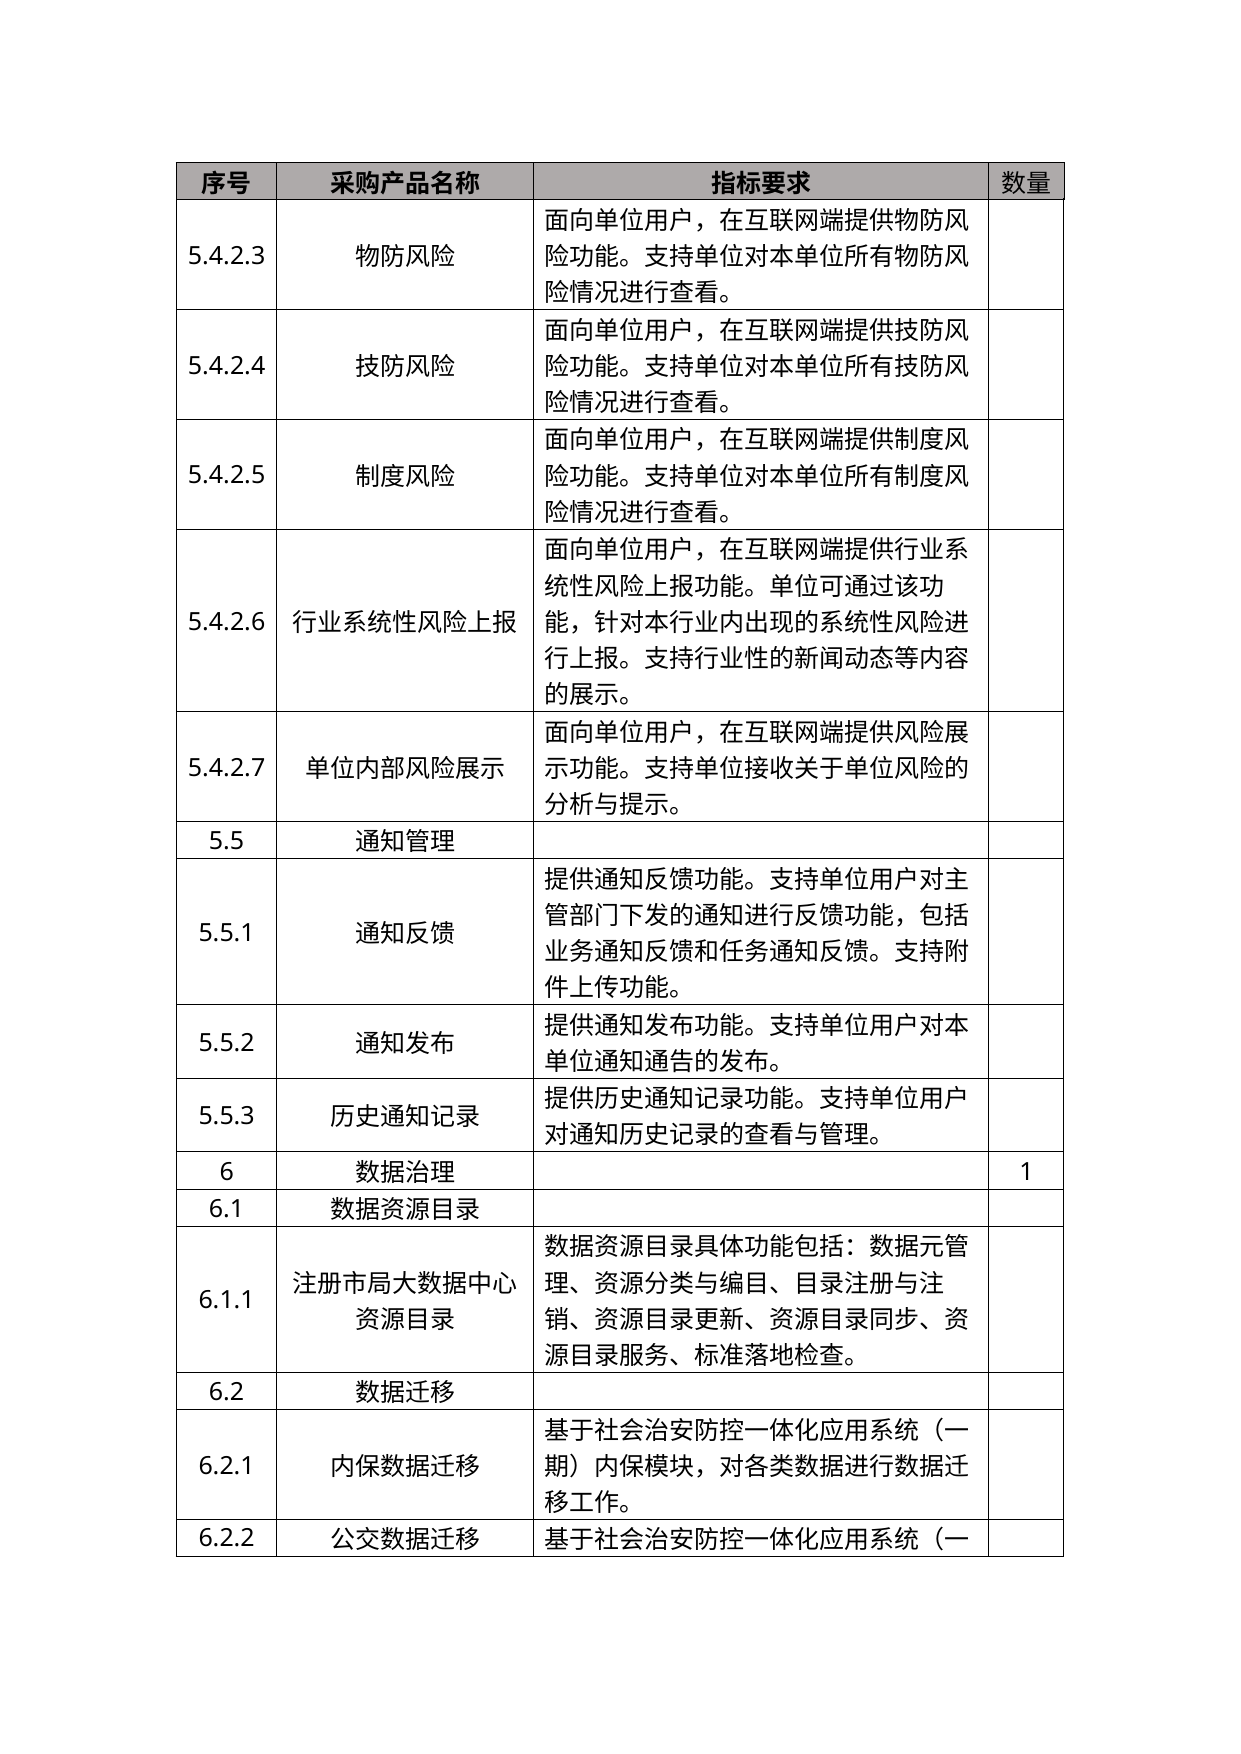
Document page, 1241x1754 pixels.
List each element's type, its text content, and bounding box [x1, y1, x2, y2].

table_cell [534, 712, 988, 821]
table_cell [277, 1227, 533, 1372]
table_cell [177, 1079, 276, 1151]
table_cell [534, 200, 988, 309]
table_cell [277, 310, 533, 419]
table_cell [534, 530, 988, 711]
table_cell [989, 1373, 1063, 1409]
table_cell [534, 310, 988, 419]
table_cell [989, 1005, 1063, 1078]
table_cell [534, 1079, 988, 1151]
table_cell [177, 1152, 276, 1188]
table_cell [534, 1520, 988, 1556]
table_header 序号 [177, 163, 276, 199]
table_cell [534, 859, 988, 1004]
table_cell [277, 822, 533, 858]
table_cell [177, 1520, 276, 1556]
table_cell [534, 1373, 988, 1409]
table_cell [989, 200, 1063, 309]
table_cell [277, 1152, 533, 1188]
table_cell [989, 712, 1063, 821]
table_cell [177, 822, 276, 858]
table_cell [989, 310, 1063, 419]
table_header 数量 [989, 163, 1064, 199]
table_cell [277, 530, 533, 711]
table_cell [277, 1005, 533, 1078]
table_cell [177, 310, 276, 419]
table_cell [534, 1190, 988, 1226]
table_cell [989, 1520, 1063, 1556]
table_header 指标要求 [534, 163, 988, 199]
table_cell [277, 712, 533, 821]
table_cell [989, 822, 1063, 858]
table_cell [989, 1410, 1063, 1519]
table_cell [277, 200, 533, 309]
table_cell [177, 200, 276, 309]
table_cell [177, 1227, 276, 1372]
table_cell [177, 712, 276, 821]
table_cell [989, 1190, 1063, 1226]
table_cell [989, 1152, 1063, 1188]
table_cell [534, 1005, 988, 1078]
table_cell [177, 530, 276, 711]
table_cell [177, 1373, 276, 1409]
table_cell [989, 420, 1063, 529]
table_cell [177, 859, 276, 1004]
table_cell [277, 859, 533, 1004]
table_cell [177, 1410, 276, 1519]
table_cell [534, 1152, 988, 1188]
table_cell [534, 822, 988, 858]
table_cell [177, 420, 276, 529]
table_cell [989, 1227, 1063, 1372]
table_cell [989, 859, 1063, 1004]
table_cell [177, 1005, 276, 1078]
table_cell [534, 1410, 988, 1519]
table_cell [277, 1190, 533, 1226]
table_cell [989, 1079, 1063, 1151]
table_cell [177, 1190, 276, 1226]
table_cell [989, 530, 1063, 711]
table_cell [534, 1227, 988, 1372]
table_header 采购产品名称 [277, 163, 533, 199]
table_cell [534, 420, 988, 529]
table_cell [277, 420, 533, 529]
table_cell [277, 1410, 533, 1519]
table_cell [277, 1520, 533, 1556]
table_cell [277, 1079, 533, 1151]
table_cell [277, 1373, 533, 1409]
